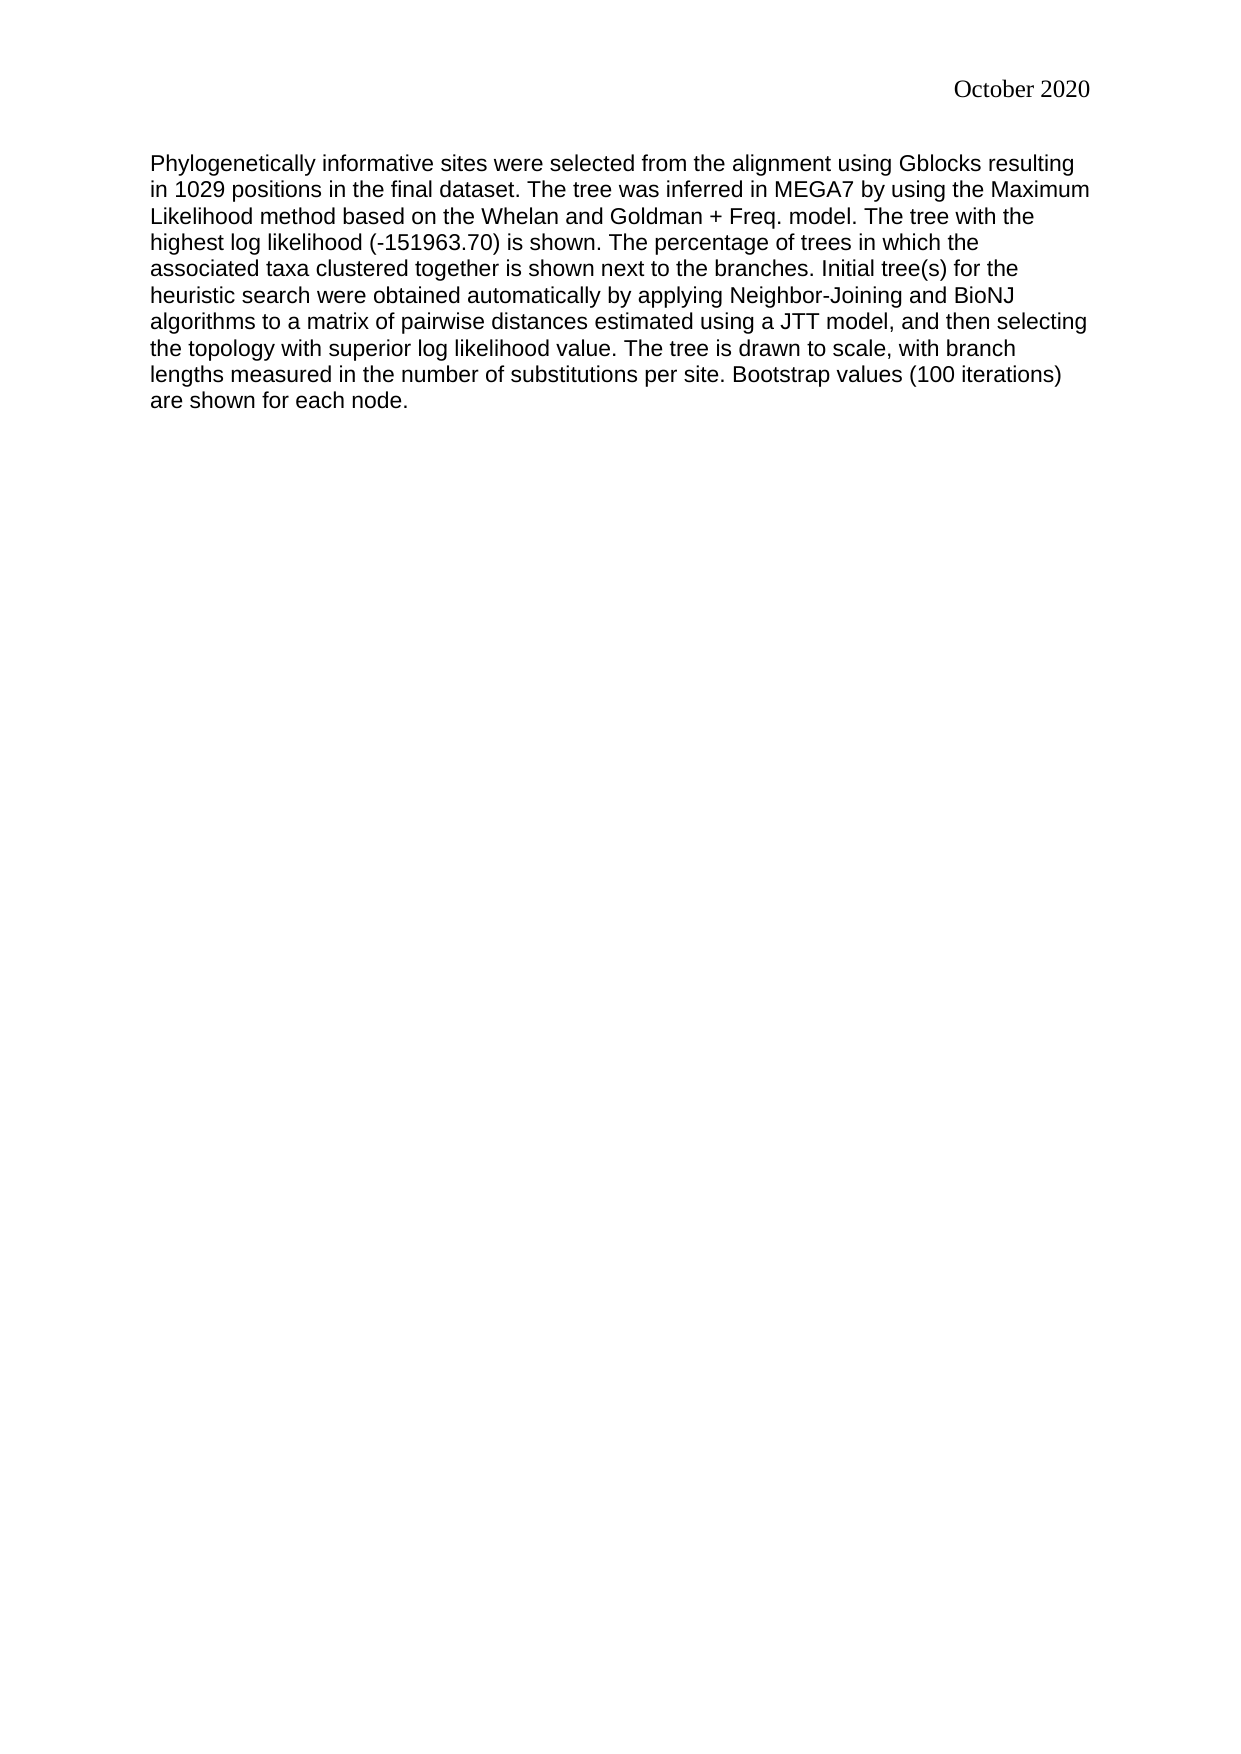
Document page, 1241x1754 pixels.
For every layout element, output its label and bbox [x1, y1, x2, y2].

text [150, 150, 1090, 413]
